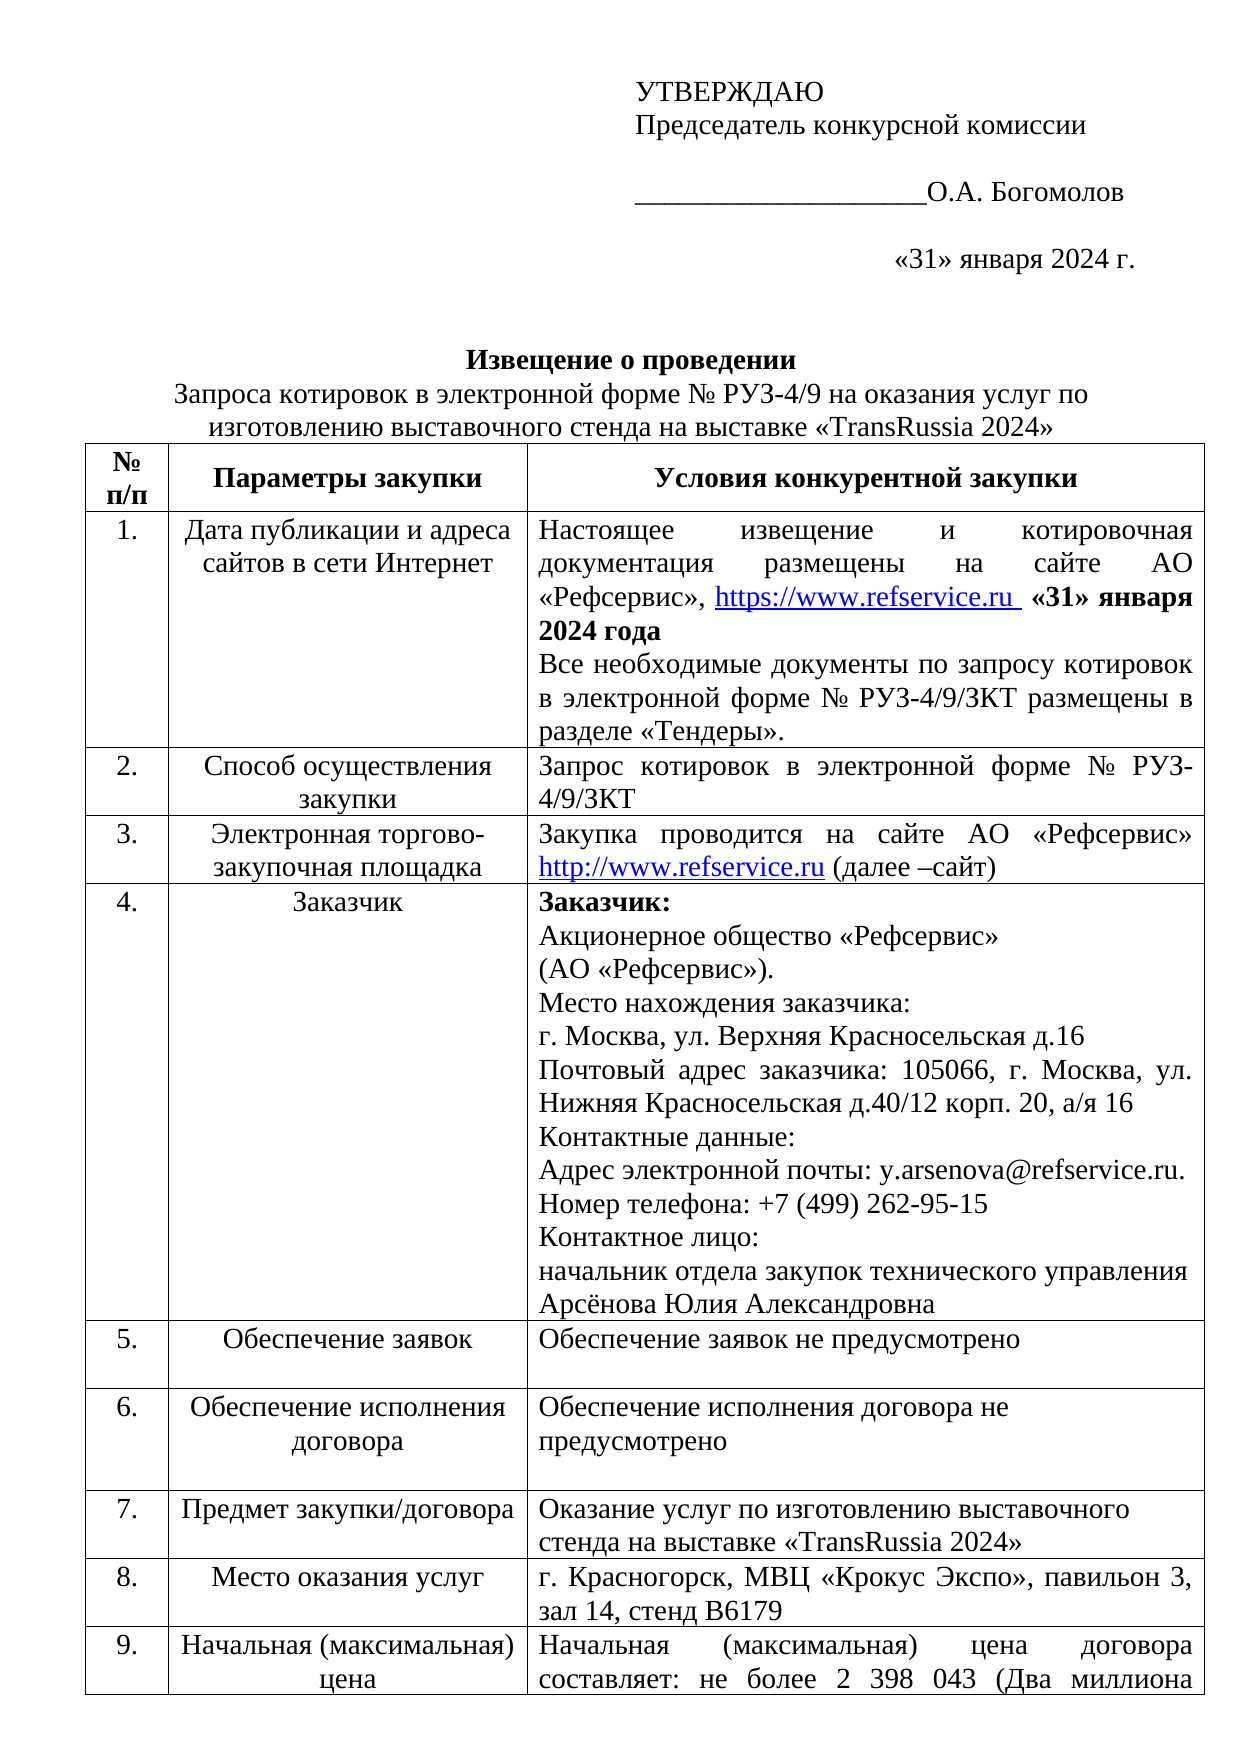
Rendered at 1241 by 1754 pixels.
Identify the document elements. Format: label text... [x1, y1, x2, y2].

table_header № п/п [86, 444, 168, 511]
text Извещение о проведении [118, 342, 1144, 376]
table_cell 4. [86, 884, 168, 1320]
table_cell 7. [86, 1491, 168, 1558]
table_cell 2. [86, 748, 168, 815]
table_cell Заказчик: Акционерное общество «Рефсервис» (АО «Рефсервис»). Место нахождения заказчика: г. Москва, ул. Верхняя Красносельская д.16 Почтовый адрес заказчика: 105066, г. Москва, ул. Нижняя Красносельская д.40/12 корп. 20, а/я 16 Контактные данные: Адрес электронной почты: y.arsenova@refservice.ru. Номер телефона: +7 (499) 262-95-15 Контактное лицо: начальник отдела закупок технического управления Арсёнова Юлия Александровна [528, 884, 1204, 1320]
table_cell Закупка проводится на сайте АО «Рефсервис» http://www.refservice.ru (далее –сайт) [528, 816, 1204, 883]
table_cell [528, 1627, 1204, 1694]
table_cell Обеспечение заявок не предусмотрено [528, 1321, 1204, 1388]
table_cell г. Красногорск, МВЦ «Крокус Экспо», павильон 3, зал 14, стенд В6179 [528, 1559, 1204, 1626]
table_cell 8. [86, 1559, 168, 1626]
table_cell Запрос котировок в электронной форме № РУЗ-4/9/ЗКТ [528, 748, 1204, 815]
table_cell 5. [86, 1321, 168, 1388]
table_cell Электронная торгово-закупочная площадка [169, 816, 527, 883]
text Запроса котировок в электронной форме № РУЗ-4/9 на оказания услуг по изготовлению выставочного стенда на выставке «TransRussia 2024» [118, 376, 1144, 443]
text УТВЕРЖДАЮ [635, 74, 1144, 107]
text Председатель конкурсной комиссии [635, 107, 1144, 141]
table_header Параметры закупки [169, 444, 527, 511]
text ____________________О.А. Богомолов [635, 174, 1144, 208]
table_cell Обеспечение заявок [169, 1321, 527, 1388]
table_cell 3. [86, 816, 168, 883]
text «31» января 2024 г. [856, 242, 1144, 275]
table_cell Способ осуществления закупки [169, 748, 527, 815]
table_cell 6. [86, 1389, 168, 1490]
table_cell Обеспечение исполнения договора [169, 1389, 527, 1490]
table_cell 9. [86, 1627, 168, 1694]
table_cell Предмет закупки/договора [169, 1491, 527, 1558]
table_cell Место оказания услуг [169, 1559, 527, 1626]
table_header Условия конкурентной закупки [528, 444, 1204, 511]
table_cell Обеспечение исполнения договора не предусмотрено [528, 1389, 1204, 1490]
table_cell Дата публикации и адреса сайтов в сети Интернет [169, 512, 527, 747]
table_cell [169, 1627, 527, 1694]
table_cell Заказчик [169, 884, 527, 1320]
table_cell Оказание услуг по изготовлению выставочного стенда на выставке «TransRussia 2024» [528, 1491, 1204, 1558]
table_cell 1. [86, 512, 168, 747]
table_cell Настоящее извещение и котировочная документация размещены на сайте АО «Рефсервис», https://www.refservice.ru «31» января 2024 года Все необходимые документы по запросу котировок в электронной форме № РУЗ-4/9/ЗКТ размещены в разделе «Тендеры». [528, 512, 1204, 747]
